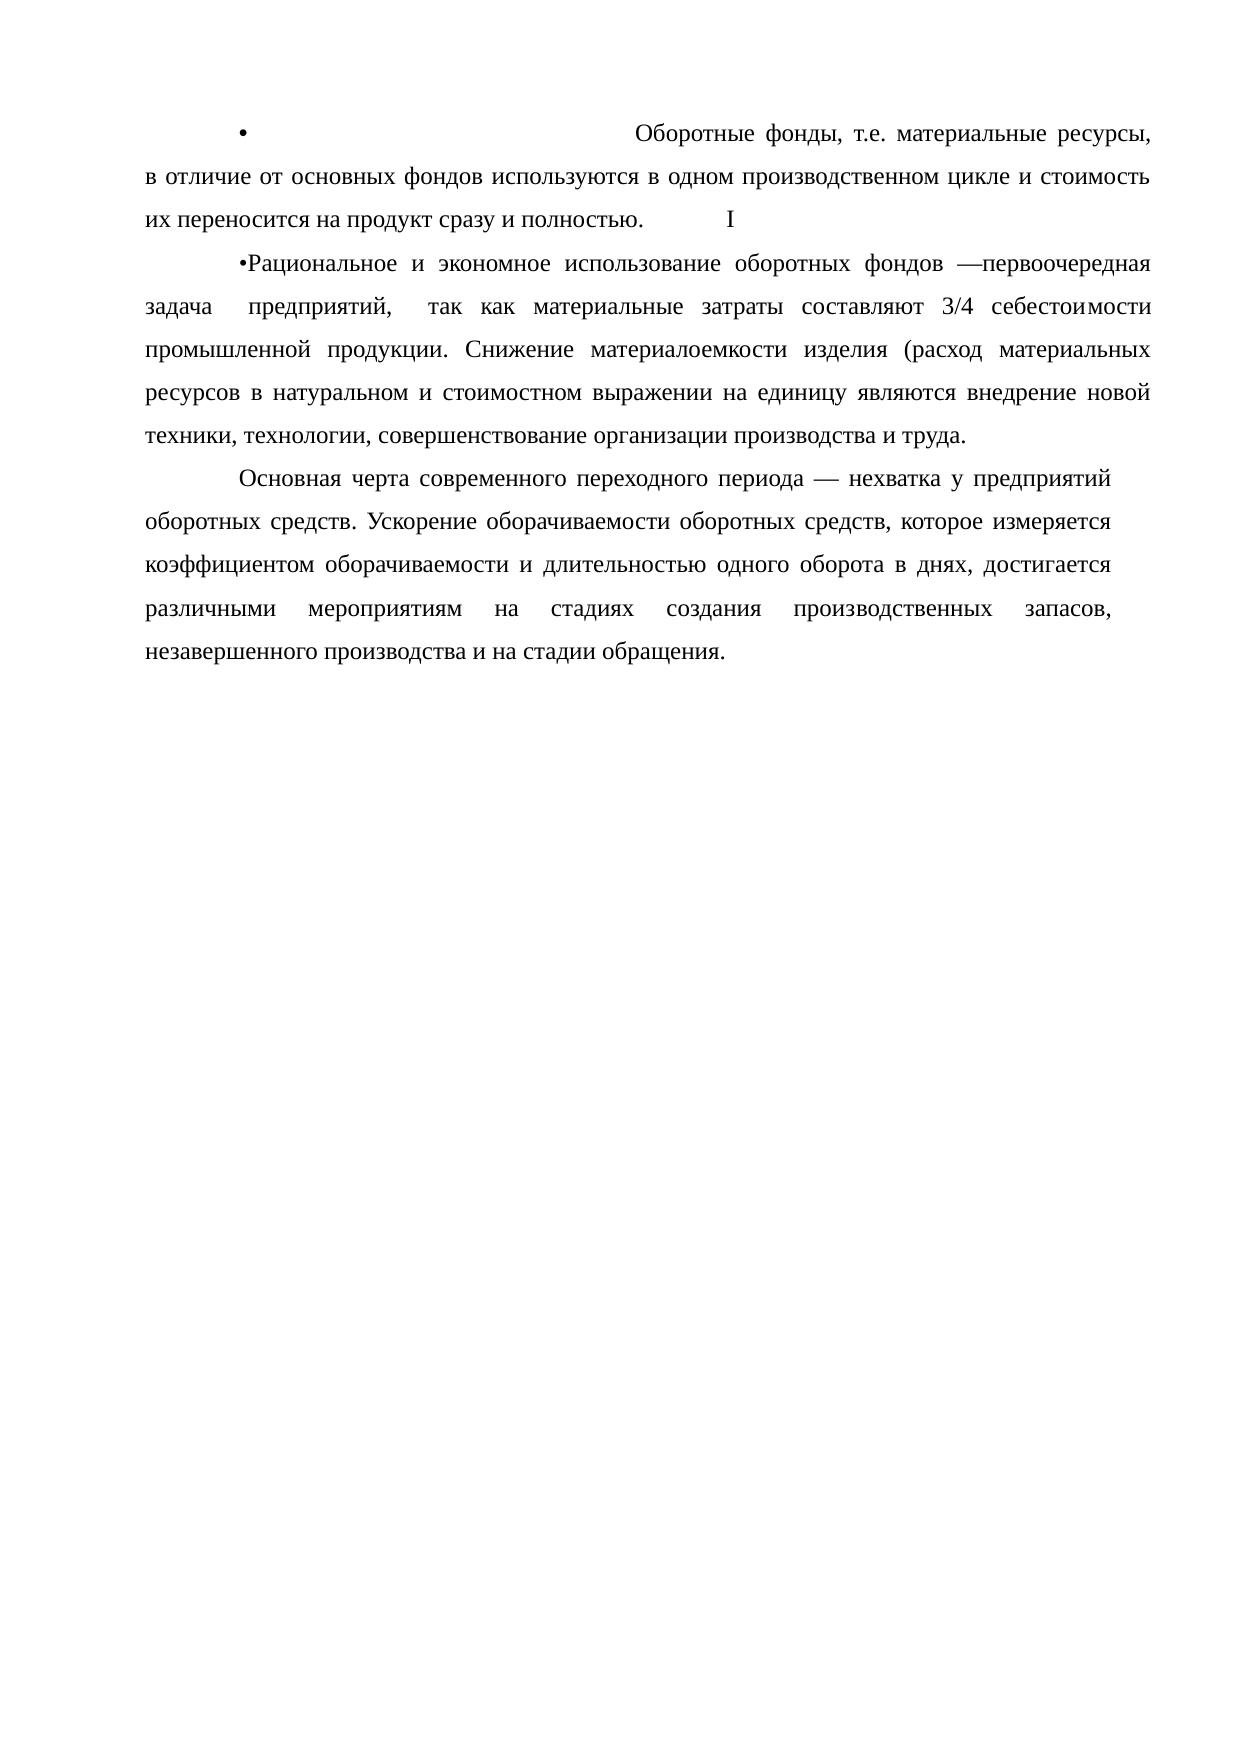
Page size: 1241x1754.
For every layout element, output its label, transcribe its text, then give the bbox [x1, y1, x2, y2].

text •Рациональное и экономное использование оборотных фондов —первоочередная задача предприятий, так как материальные затраты составляют 3/4 себестоимости промышленной продукции. Снижение материалоемкости изделия (расход материальных ресурсов в натуральном и стоимостном выражении на единицу являются внедрение новой техники, технологии, совершенствование организации производства и труда. [145, 248, 1152, 449]
text Основная черта современного переходного периода — нехватка у предприятий оборотных средств. Ускорение оборачиваемости оборотных средств, которое измеряется коэффициентом оборачиваемости и длительностью одного оборота в днях, достигается различными мероприятиям на стадиях создания производственных запасов, незавершенного производства и на стадии обращения. [145, 463, 1112, 664]
list Оборотные фонды, т.е. материальные ресурсы, в отличие от основных фондов используются в одном производственном цикле и стоимость их переносится на продукт сразу и полностью. I [145, 118, 1152, 233]
